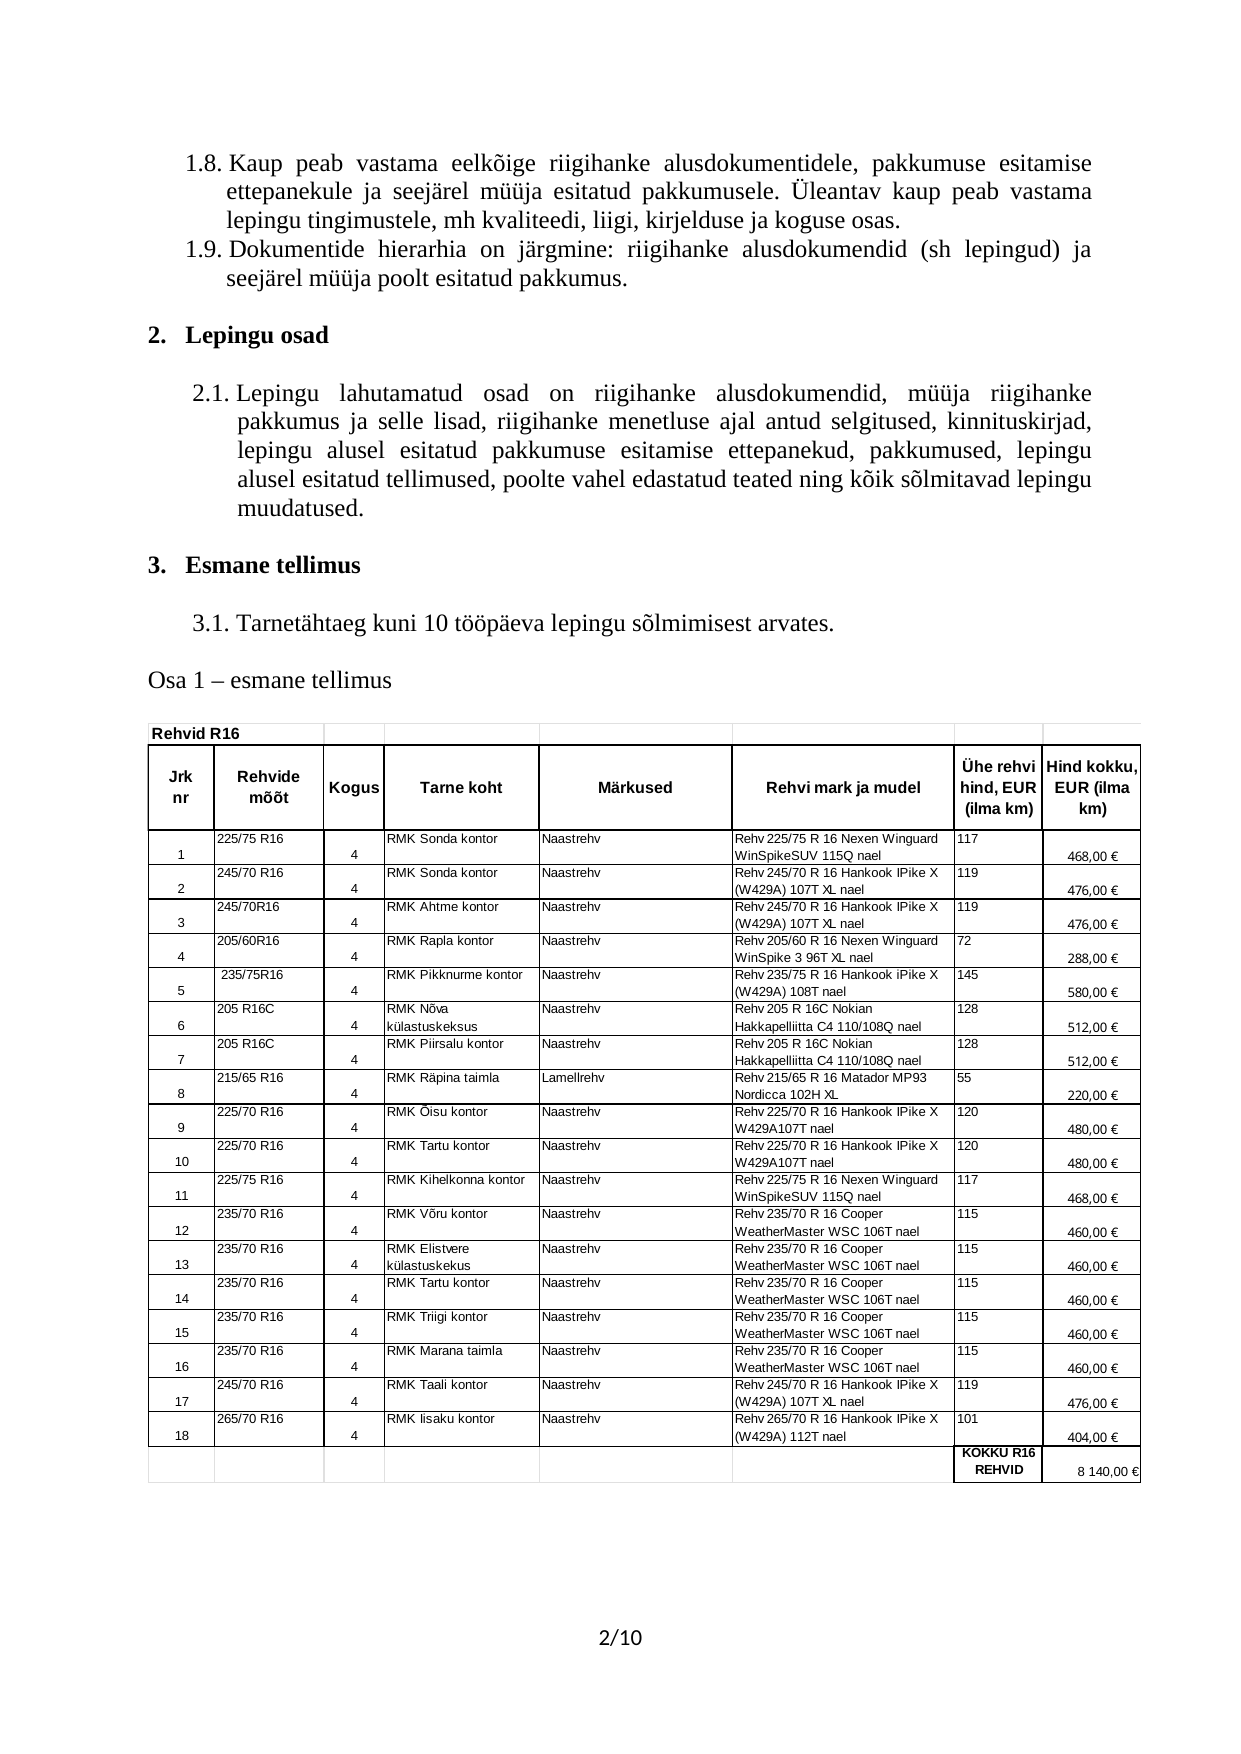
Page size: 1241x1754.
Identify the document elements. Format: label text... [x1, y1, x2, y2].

list Tarnetähtaeg kuni 10 tööpäeva lepingu sõlmimisest arvates. [192, 608, 1093, 636]
list Osa 1 – esmane tellimus [148, 665, 1093, 694]
list Kaup peab vastama eelkõige riigihanke alusdokumentidele, pakkumuse esitamise ettepanekule ja seejärel müüja esitatud pakkumusele. Üleantav kaup peab vastama lepingu tingimustele, mh kvaliteedi, liigi, kirjelduse ja koguse osas. [185, 148, 1093, 234]
list Esmane tellimus [148, 550, 1093, 579]
list Lepingu osad [148, 320, 1093, 349]
list Lepingu lahutamatud osad on riigihanke alusdokumendid, müüja riigihanke pakkumus ja selle lisad, riigihanke menetluse ajal antud selgitused, kinnituskirjad, lepingu alusel esitatud pakkumuse esitamise ettepanekud, pakkumused, lepingu alusel esitatud tellimused, poolte vahel edastatud teated ning kõik sõlmitavad lepingu muudatused. [192, 378, 1093, 521]
list Dokumentide hierarhia on järgmine: riigihanke alusdokumendid (sh lepingud) ja seejärel müüja poolt esitatud pakkumus. [185, 234, 1093, 291]
